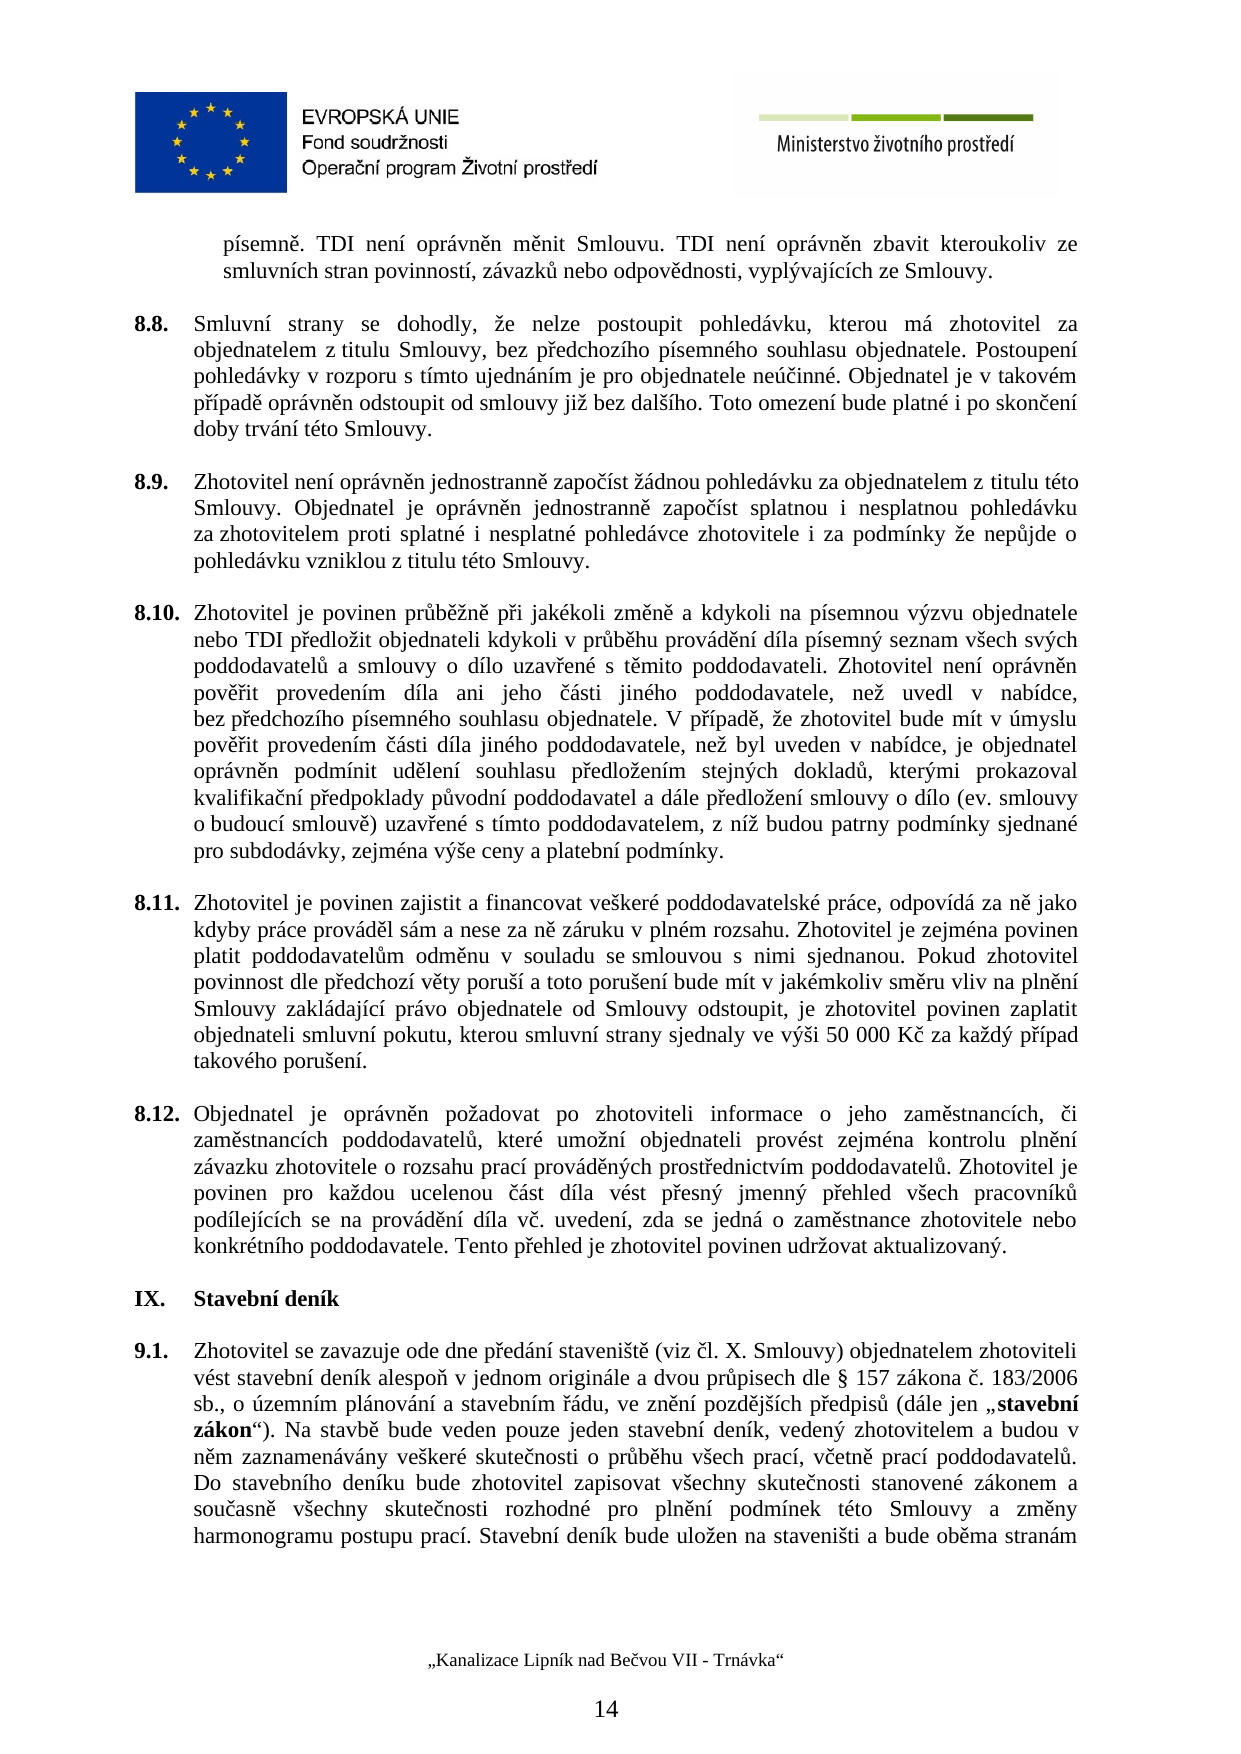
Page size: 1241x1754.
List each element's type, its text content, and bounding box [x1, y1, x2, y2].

text IX. Stavební deník [134, 1285, 1079, 1311]
list Zhotovitel je povinen zajistit a financovat veškeré poddodavatelské práce, odpovídá za ně jako kdyby práce prováděl sám a nese za ně záruku v plném rozsahu. Zhotovitel je zejména povinen platit poddodavatelům odměnu v souladu se smlouvou s nimi sjednanou. Pokud zhotovitel povinnost dle předchozí věty poruší a toto porušení bude mít v jakémkoliv směru vliv na plnění Smlouvy zakládající právo objednatele od Smlouvy odstoupit, je zhotovitel povinen zaplatit objednateli smluvní pokutu, kterou smluvní strany sjednaly ve výši 50 000 Kč za každý případ takového porušení. [134, 889, 1079, 1074]
list Zhotovitel není oprávněn jednostranně započíst žádnou pohledávku za objednatelem z titulu této Smlouvy. Objednatel je oprávněn jednostranně započíst splatnou i nesplatnou pohledávku za zhotovitelem proti splatné i nesplatné pohledávce zhotovitele i za podmínky že nepůjde o pohledávku vzniklou z titulu této Smlouvy. [134, 468, 1079, 573]
picture [134, 92, 609, 197]
list Objednatel je oprávněn požadovat po zhotoviteli informace o jeho zaměstnancích, či zaměstnancích poddodavatelů, které umožní objednateli provést zejména kontrolu plnění závazku zhotovitele o rozsahu prací prováděných prostřednictvím poddodavatelů. Zhotovitel je povinen pro každou ucelenou část díla vést přesný jmenný přehled všech pracovníků podílejících se na provádění díla vč. uvedení, zda se jedná o zaměstnance zhotovitele nebo konkrétního poddodavatele. Tento přehled je zhotovitel povinen udržovat aktualizovaný. [134, 1100, 1079, 1258]
list Zhotovitel je povinen průběžně při jakékoli změně a kdykoli na písemnou výzvu objednatele nebo TDI předložit objednateli kdykoli v průběhu provádění díla písemný seznam všech svých poddodavatelů a smlouvy o dílo uzavřené s těmito poddodavateli. Zhotovitel není oprávněn pověřit provedením díla ani jeho části jiného poddodavatele, než uvedl v nabídce, bez předchozího písemného souhlasu objednatele. V případě, že zhotovitel bude mít v úmyslu pověřit provedením části díla jiného poddodavatele, než byl uveden v nabídce, je objednatel oprávněn podmínit udělení souhlasu předložením stejných dokladů, kterými prokazoval kvalifikační předpoklady původní poddodavatel a dále předložení smlouvy o dílo (ev. smlouvy o budoucí smlouvě) uzavřené s tímto poddodavatelem, z níž budou patrny podmínky sjednané pro subdodávky, zejména výše ceny a platební podmínky. [134, 599, 1079, 863]
picture [732, 73, 1060, 197]
list Smluvní strany se dohodly, že nelze postoupit pohledávku, kterou má zhotovitel za objednatelem z titulu Smlouvy, bez předchozího písemného souhlasu objednatele. Postoupení pohledávky v rozporu s tímto ujednáním je pro objednatele neúčinné. Objednatel je v takovém případě oprávněn odstoupit od smlouvy již bez dalšího. Toto omezení bude platné i po skončení doby trvání této Smlouvy. [134, 309, 1079, 441]
